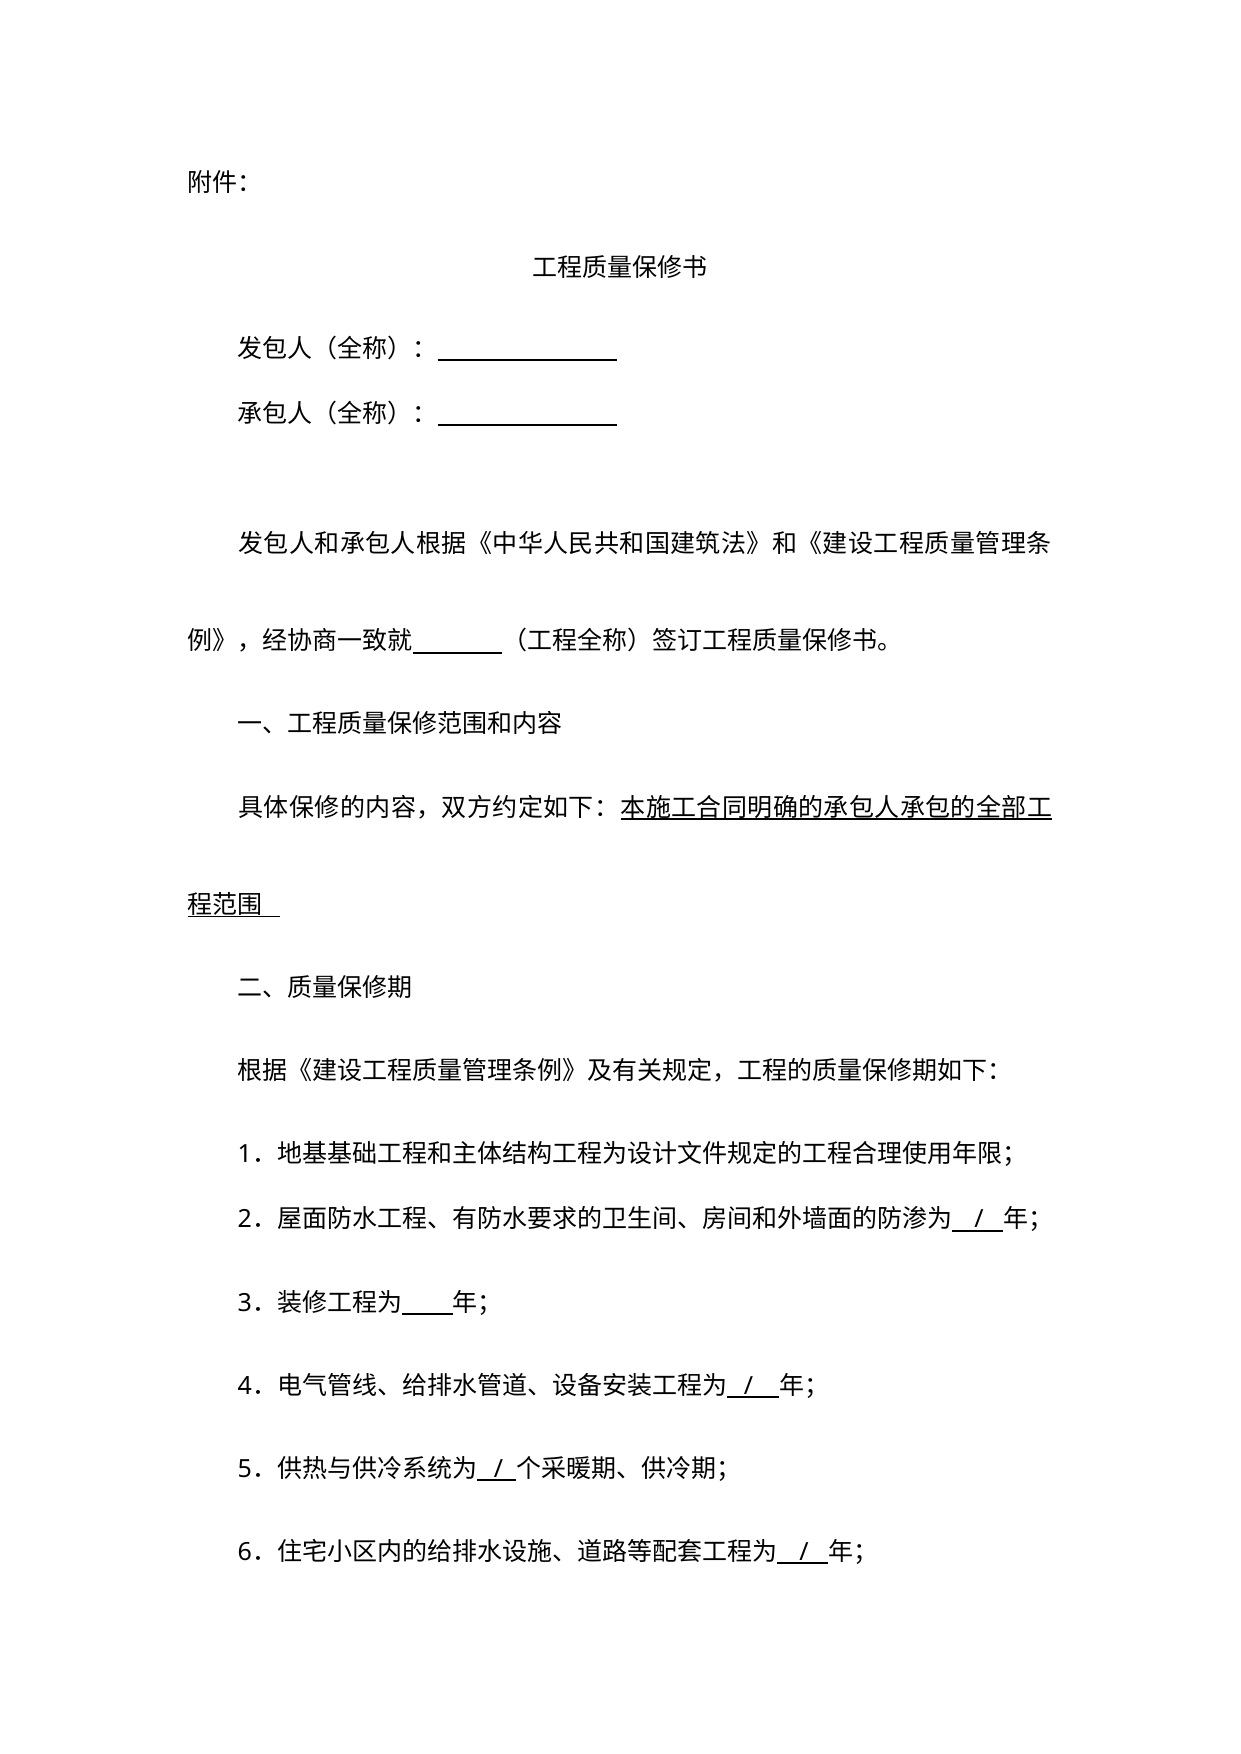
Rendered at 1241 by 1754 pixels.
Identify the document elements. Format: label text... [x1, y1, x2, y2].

text 发包人和承包人根据《中华人民共和国建筑法》和《建设工程质量管理条例》，经协商一致就 （工程全称）签订工程质量保修书。 [187, 509, 1053, 671]
text 4．电气管线、给排水管道、设备安装工程为 / 年； [187, 1351, 1053, 1416]
text 一、工程质量保修范围和内容 [187, 689, 1053, 754]
text 发包人（全称）： [187, 314, 1053, 379]
text 二、质量保修期 [187, 953, 1053, 1018]
text 附件： [187, 162, 1053, 198]
text 承包人（全称）： [187, 379, 1053, 444]
text 5．供热与供冷系统为 / 个采暖期、供冷期； [187, 1434, 1053, 1499]
text 1．地基基础工程和主体结构工程为设计文件规定的工程合理使用年限； [187, 1119, 1053, 1184]
text 具体保修的内容，双方约定如下：本施工合同明确的承包人承包的全部工程范围 [187, 773, 1053, 935]
text 2．屋面防水工程、有防水要求的卫生间、房间和外墙面的防渗为 / 年； [187, 1184, 1053, 1249]
text 工程质量保修书 [187, 233, 1053, 298]
text 6．住宅小区内的给排水设施、道路等配套工程为 / 年； [187, 1517, 1053, 1582]
text 根据《建设工程质量管理条例》及有关规定，工程的质量保修期如下： [187, 1036, 1053, 1101]
text 3．装修工程为 年； [187, 1268, 1053, 1333]
